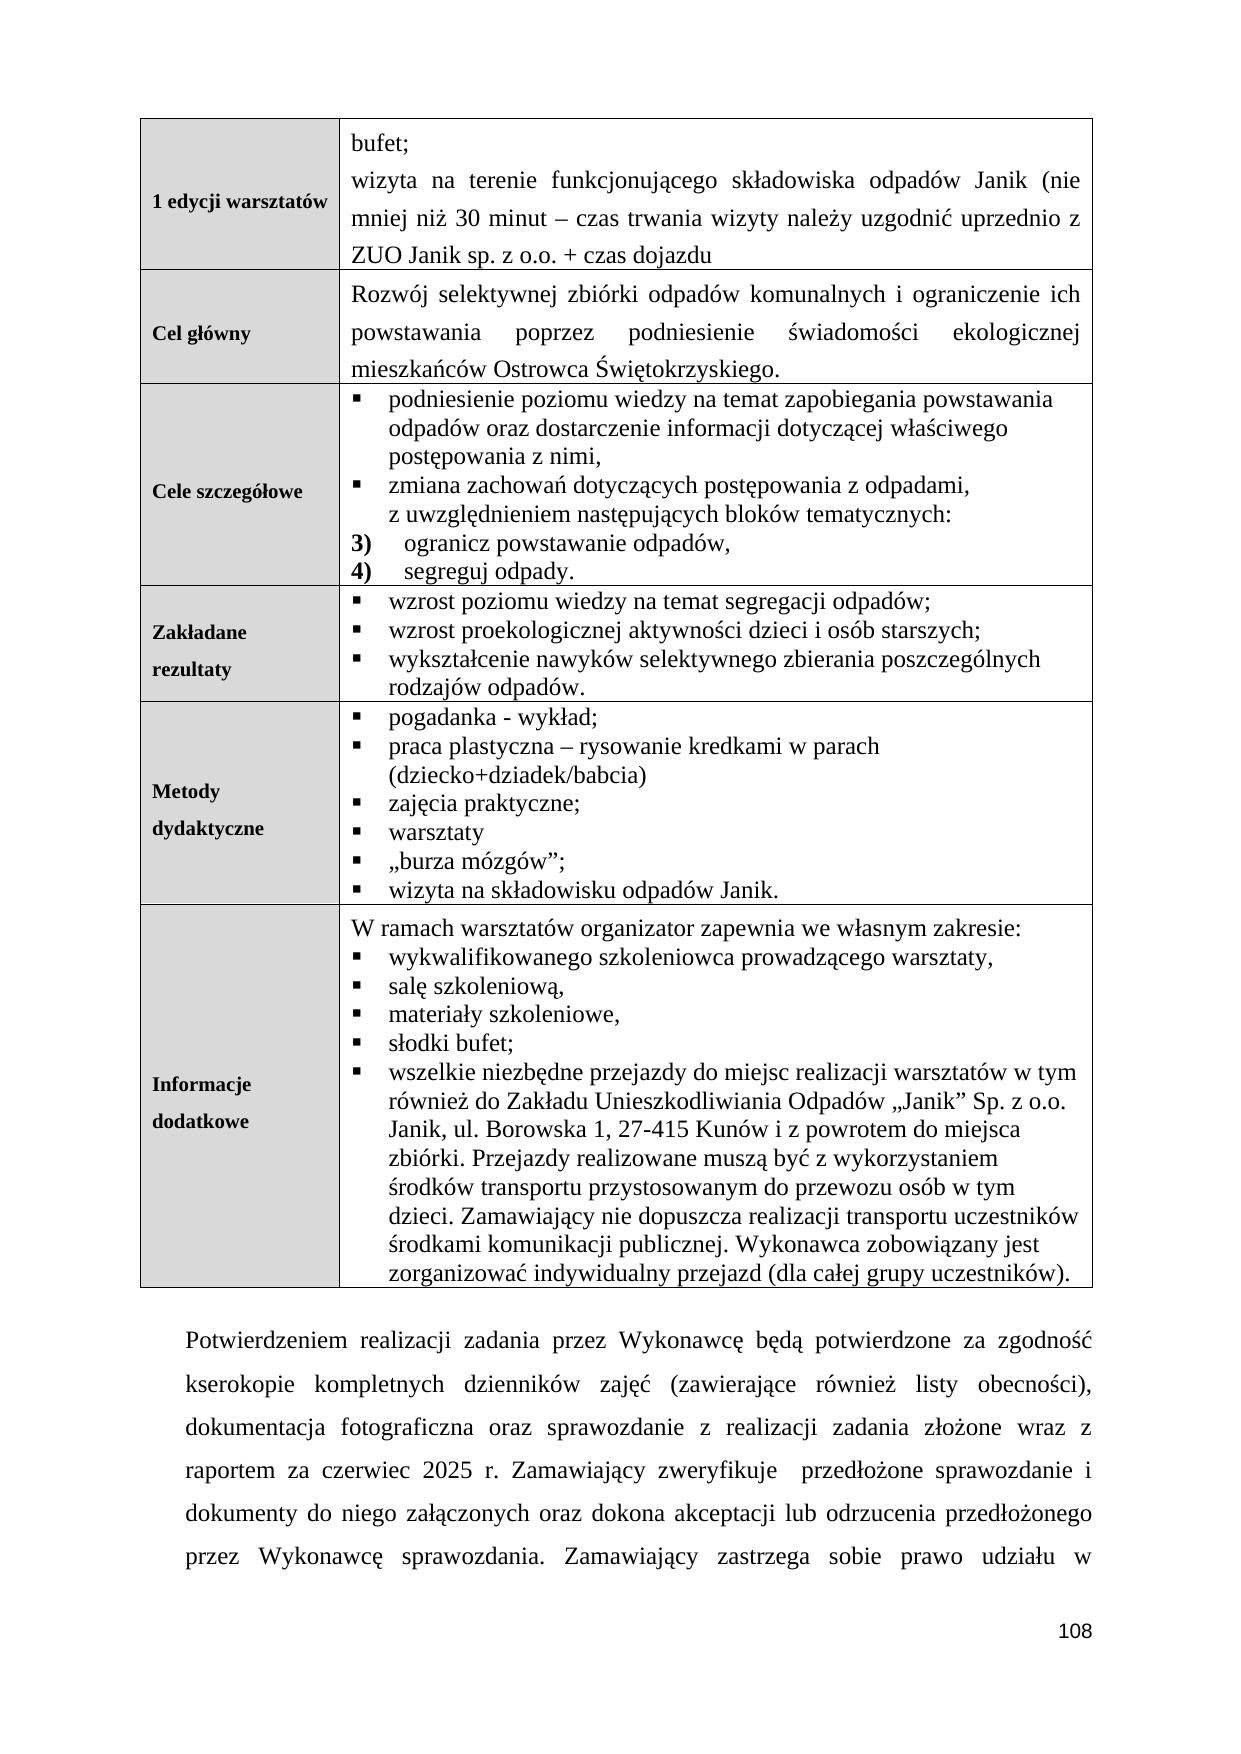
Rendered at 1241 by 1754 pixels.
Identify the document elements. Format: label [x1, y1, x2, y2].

table_cell [141, 384, 339, 585]
table_cell [141, 702, 339, 903]
table_cell [141, 905, 339, 1287]
table_cell [141, 270, 339, 383]
table_cell [340, 586, 1092, 701]
table_cell [141, 586, 339, 701]
table_cell [141, 119, 339, 269]
table_cell [340, 905, 1092, 1287]
table_cell [340, 270, 1092, 383]
table_cell [340, 119, 1092, 269]
table_cell [340, 384, 1092, 585]
table_cell [340, 702, 1092, 903]
